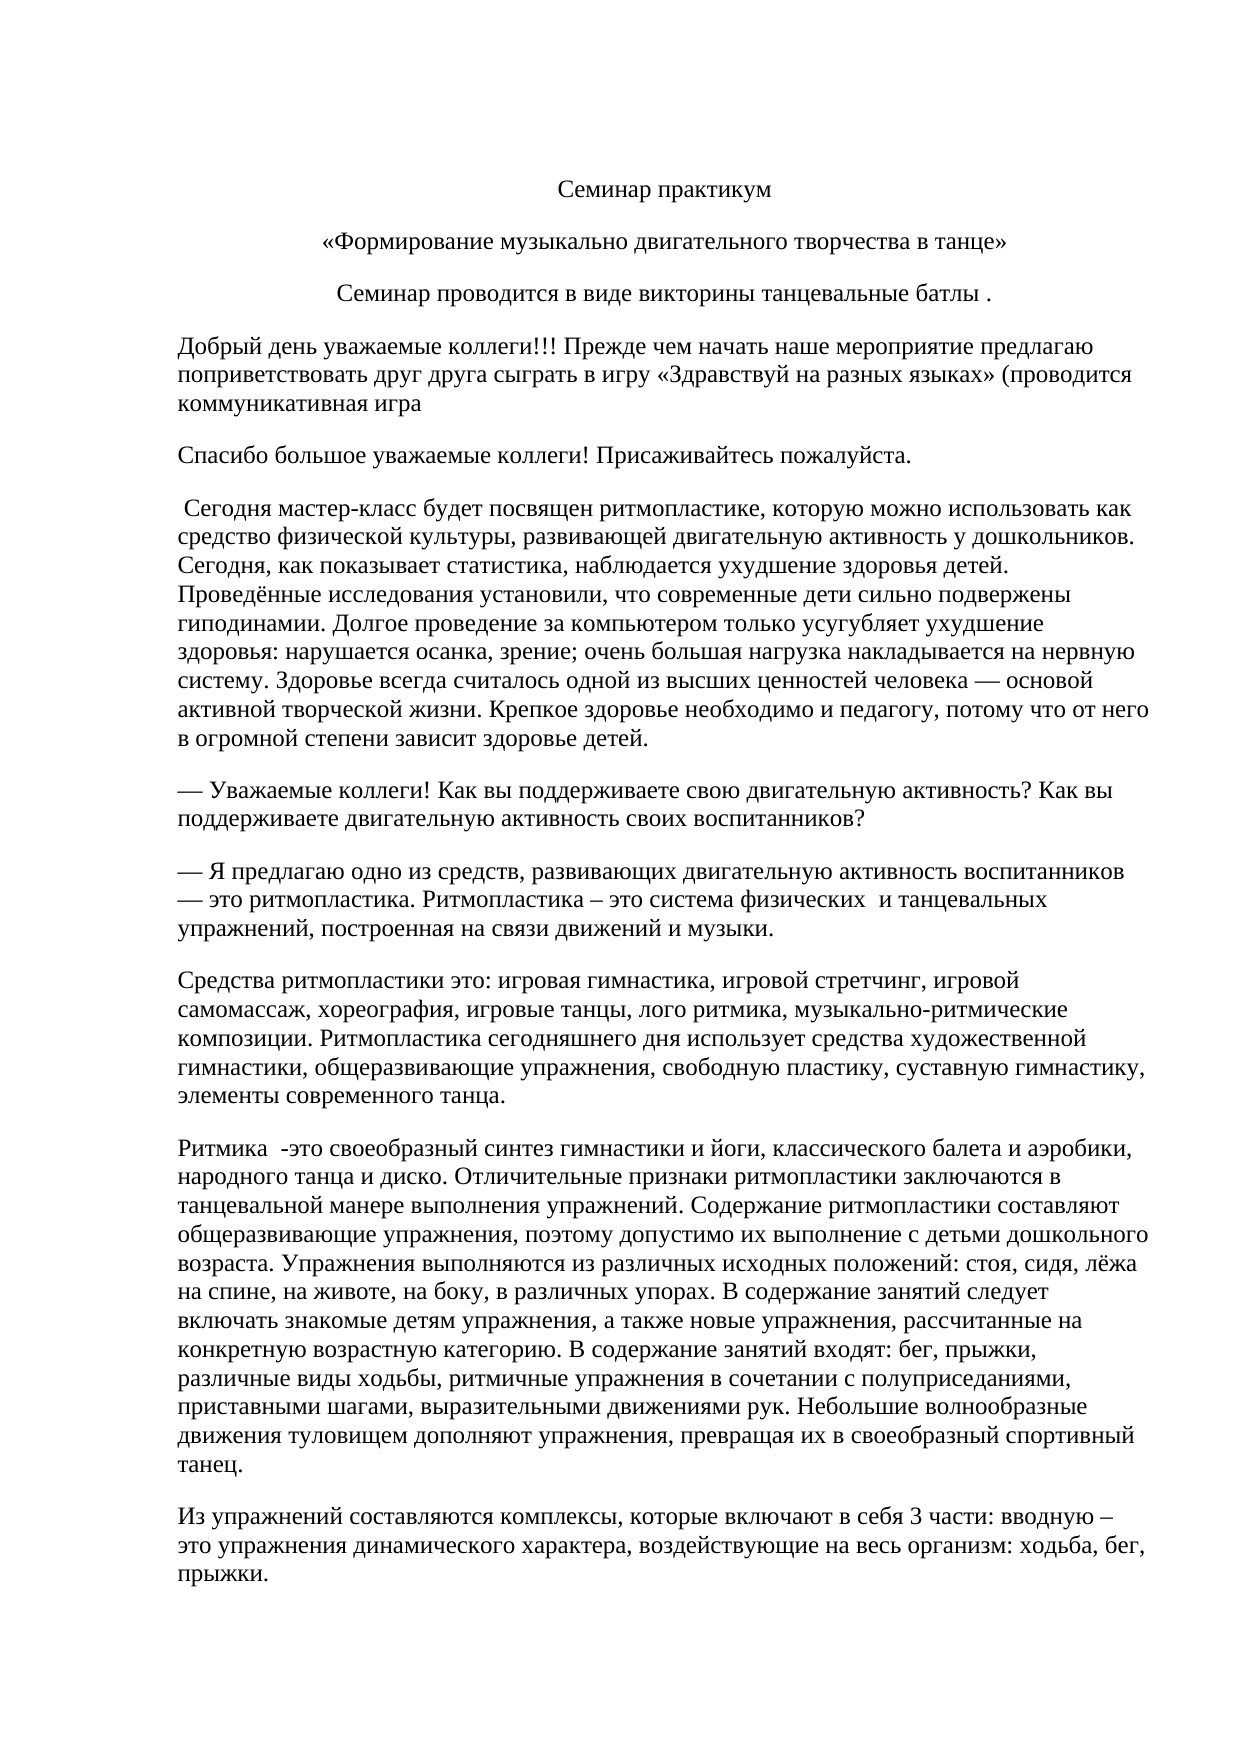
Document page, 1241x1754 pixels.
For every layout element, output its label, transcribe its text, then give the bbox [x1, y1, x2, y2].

text Из упражнений составляются комплексы, которые включают в себя 3 части: вводную – это упражнения динамического характера, воздействующие на весь организм: ходьба, бег, прыжки. [177, 1501, 1152, 1587]
text «Формирование музыкально двигательного творчества в танце» [177, 226, 1152, 255]
text Спасибо большое уважаемые коллеги! Присаживайтесь пожалуйста. [177, 440, 1152, 469]
text Семинар практикум [177, 174, 1152, 203]
text Ритмика -это своеобразный синтез гимнастики и йоги, классического балета и аэробики, народного танца и диско. Отличительные признаки ритмопластики заключаются в танцевальной манере выполнения упражнений. Содержание ритмопластики составляют общеразвивающие упражнения, поэтому допустимо их выполнение с детьми дошкольного возраста. Упражнения выполняются из различных исходных положений: стоя, сидя, лёжа на спине, на животе, на боку, в различных упорах. В содержание занятий следует включать знакомые детям упражнения, а также новые упражнения, рассчитанные на конкретную возрастную категорию. В содержание занятий входят: бег, прыжки, различные виды ходьбы, ритмичные упражнения в сочетании с полуприседаниями, приставными шагами, выразительными движениями рук. Небольшие волнообразные движения туловищем дополняют упражнения, превращая их в своеобразный спортивный танец. [177, 1133, 1152, 1478]
text — Уважаемые коллеги! Как вы поддерживаете свою двигательную активность? Как вы поддерживаете двигательную активность своих воспитанников? [177, 775, 1152, 832]
text Сегодня мастер-класс будет посвящен ритмопластике, которую можно использовать как средство физической культуры, развивающей двигательную активность у дошкольников. Сегодня, как показывает статистика, наблюдается ухудшение здоровья детей. Проведённые исследования установили, что современные дети сильно подвержены гиподинамии. Долгое проведение за компьютером только усугубляет ухудшение здоровья: нарушается осанка, зрение; очень большая нагрузка накладывается на нервную систему. Здоровье всегда считалось одной из высших ценностей человека — основой активной творческой жизни. Крепкое здоровье необходимо и педагогу, потому что от него в огромной степени зависит здоровье детей. [177, 493, 1152, 751]
text Средства ритмопластики это: игровая гимнастика, игровой стретчинг, игровой самомассаж, хореография, игровые танцы, лого ритмика, музыкально-ритмические композиции. Ритмопластика сегодняшнего дня использует средства художественной гимнастики, общеразвивающие упражнения, свободную пластику, суставную гимнастику, элементы современного танца. [177, 965, 1152, 1109]
text Семинар проводится в виде викторины танцевальные батлы . [177, 278, 1152, 307]
text — Я предлагаю одно из средств, развивающих двигательную активность воспитанников — это ритмопластика. Ритмопластика – это система физических и танцевальных упражнений, построенная на связи движений и музыки. [177, 856, 1152, 942]
text Добрый день уважаемые коллеги!!! Прежде чем начать наше мероприятие предлагаю поприветствовать друг друга сыграть в игру «Здравствуй на разных языках» (проводится коммуникативная игра [177, 331, 1152, 417]
